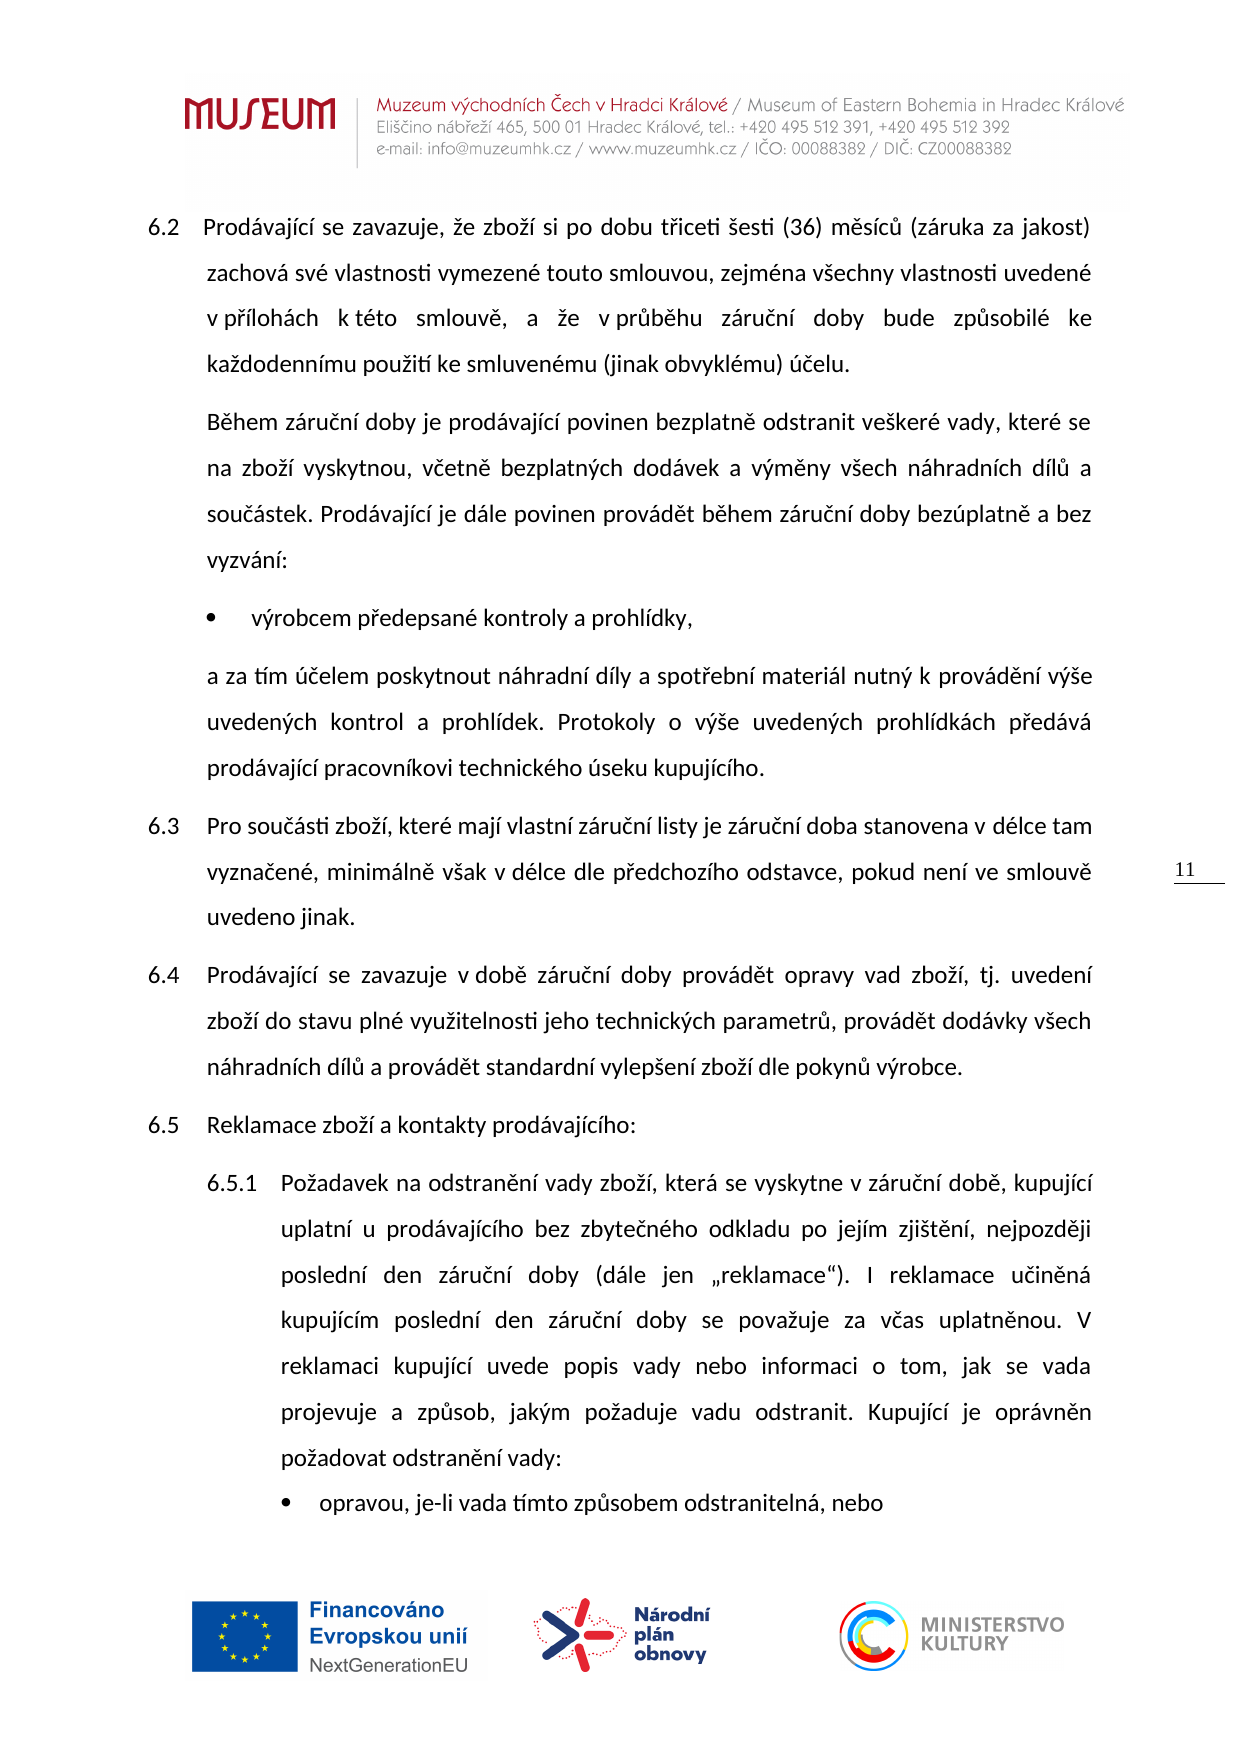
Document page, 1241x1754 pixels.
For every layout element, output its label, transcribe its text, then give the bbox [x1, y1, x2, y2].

picture [533, 1598, 711, 1672]
list výrobcem předepsané kontroly a prohlídky, [207, 602, 1093, 632]
list Prodávající se zavazuje v době záruční doby provádět opravy vad zboží, tj. uvedení zboží do stavu plné využitelnosti jeho technických parametrů, provádět dodávky všech náhradních dílů a provádět standardní vylepšení zboží dle pokynů výrobce. [148, 959, 1093, 1082]
picture [184, 73, 1130, 212]
text a za tím účelem poskytnout náhradní díly a spotřební materiál nutný k provádění výše uvedených kontrol a prohlídek. Protokoly o výše uvedených prohlídkách předává prodávající pracovníkovi technického úseku kupujícího. [207, 660, 1093, 782]
text Během záruční doby je prodávající povinen bezplatně odstranit veškeré vady, které se na zboží vyskytnou, včetně bezplatných dodávek a výměny všech náhradních dílů a součástek. Prodávající je dále povinen provádět během záruční doby bezúplatně a bez vyzvání: [207, 407, 1093, 574]
list Požadavek na odstranění vady zboží, která se vyskytne v záruční době, kupující uplatní u prodávajícího bez zbytečného odkladu po jejím zjištění, nejpozději poslední den záruční doby (dále jen „reklamace“). I reklamace učiněná kupujícím poslední den záruční doby se považuje za včas uplatněnou. V reklamaci kupující uvede popis vady nebo informaci o tom, jak se vada projevuje a způsob, jakým požaduje vadu odstranit. Kupující je oprávněn požadovat odstranění vady: [207, 1167, 1093, 1472]
list Pro součásti zboží, které mají vlastní záruční listy je záruční doba stanovena v délce tam vyznačené, minimálně však v délce dle předchozího odstavce, pokud není ve smlouvě uvedeno jinak. [148, 810, 1093, 932]
list Reklamace zboží a kontakty prodávajícího: [148, 1109, 1093, 1140]
picture [184, 1590, 488, 1681]
list opravou, je-li vada tímto způsobem odstranitelná, nebo [282, 1488, 1093, 1518]
picture [839, 1601, 1064, 1671]
text 6.2 Prodávající se zavazuje, že zboží si po dobu třiceti šesti (36) měsíců (záruka za jakost) zachová své vlastnosti vymezené touto smlouvou, zejména všechny vlastnosti uvedené v přílohách k této smlouvě, a že v průběhu záruční doby bude způsobilé ke každodennímu použití ke smluvenému (jinak obvyklému) účelu. [148, 211, 1093, 379]
